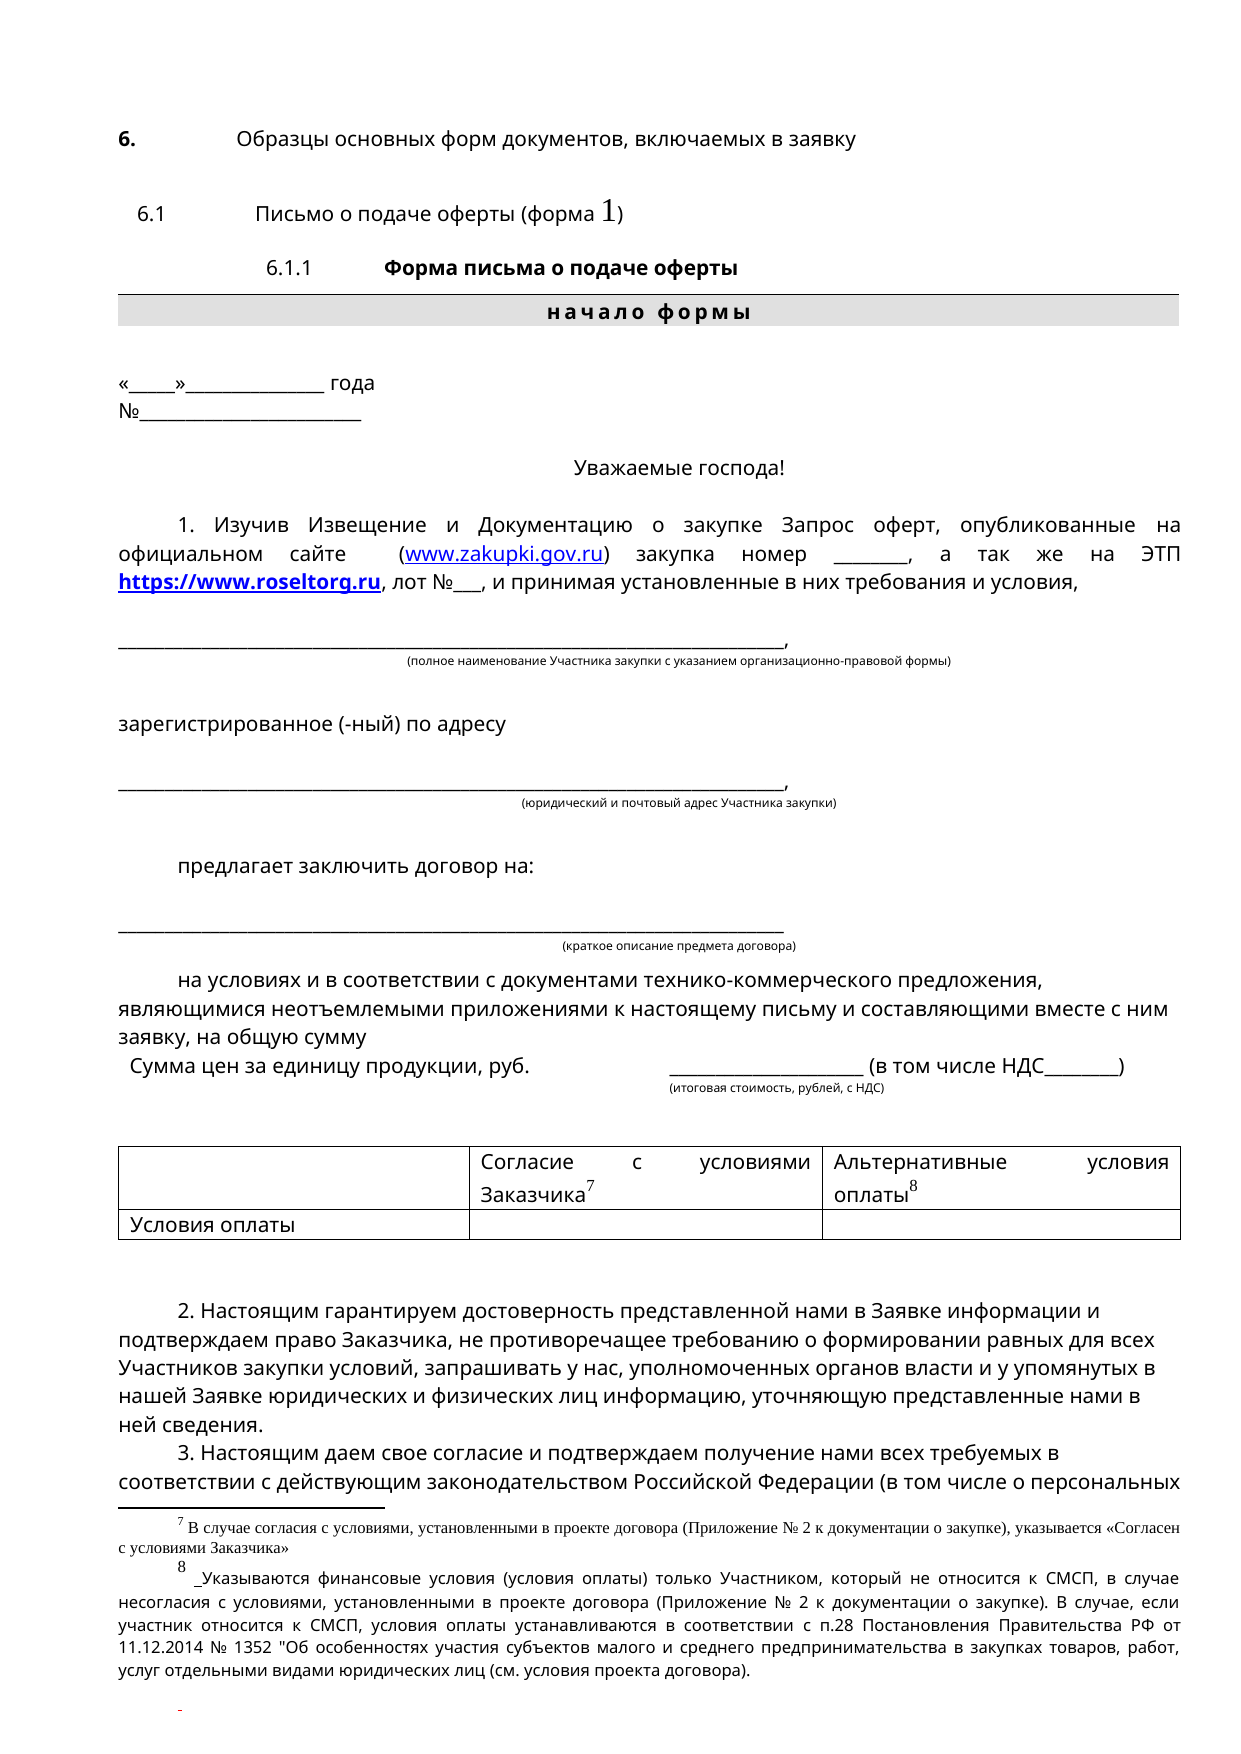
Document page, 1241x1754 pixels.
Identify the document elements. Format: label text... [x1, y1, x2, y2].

text «_____»_______________ года [118, 368, 635, 397]
table_header _____________________ (в том числе НДС________) (итоговая стоимость, рублей, с НДС) [658, 1051, 1198, 1117]
table_header Согласие с условиями Заказчика [470, 1147, 822, 1209]
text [118, 1438, 1181, 1495]
text ________________________________________________________________________ [118, 908, 1181, 937]
text начало формы [118, 295, 1179, 326]
text 2. Настоящим гарантируем достоверность представленной нами в Заявке информации и подтверждаем право Заказчика, не противоречащее требованию о формировании равных для всех Участников закупки условий, запрашивать у нас, уполномоченных органов власти и у упомянутых в нашей Заявке юридических и физических лиц информацию, уточняющую представленные нами в ней сведения. [118, 1296, 1181, 1438]
table_cell [470, 1210, 822, 1238]
subtitle Письмо о подаче оферты (форма 1) [137, 190, 1181, 228]
text на условиях и в соответствии с документами технико-коммерческого предложения, являющимися неотъемлемыми приложениями к настоящему письму и составляющими вместе с ним заявку, на общую сумму [118, 965, 1181, 1051]
text ________________________________________________________________________, [118, 624, 1181, 653]
table_header Альтернативные условия оплаты [823, 1147, 1180, 1209]
subtitle Образцы основных форм документов, включаемых в заявку [118, 124, 1181, 152]
text №________________________ [118, 397, 635, 425]
text (краткое описание предмета договора) [118, 937, 1181, 965]
table_cell [823, 1210, 1180, 1238]
table_header Сумма цен за единицу продукции, руб. [118, 1051, 658, 1117]
list Форма письма о подаче оферты [266, 253, 1181, 282]
table_header [119, 1147, 469, 1209]
text (полное наименование Участника закупки с указанием организационно-правовой формы) [118, 653, 1181, 681]
text ________________________________________________________________________, [118, 766, 1181, 795]
text (юридический и почтовый адрес Участника закупки) [118, 795, 1181, 823]
text зарегистрированное (-ный) по адресу [118, 709, 1181, 738]
text 1. Изучив Извещение и Документацию о закупке Запрос оферт, опубликованные на официальном сайте (www.zakupki.gov.ru) закупка номер ________, а так же на ЭТП https://www.roseltorg.ru, лот №___, и принимая установленные в них требования и условия, [118, 510, 1181, 596]
table_cell Условия оплаты [119, 1210, 469, 1238]
text Уважаемые господа! [118, 453, 1181, 482]
text предлагает заключить договор на: [118, 852, 1181, 880]
